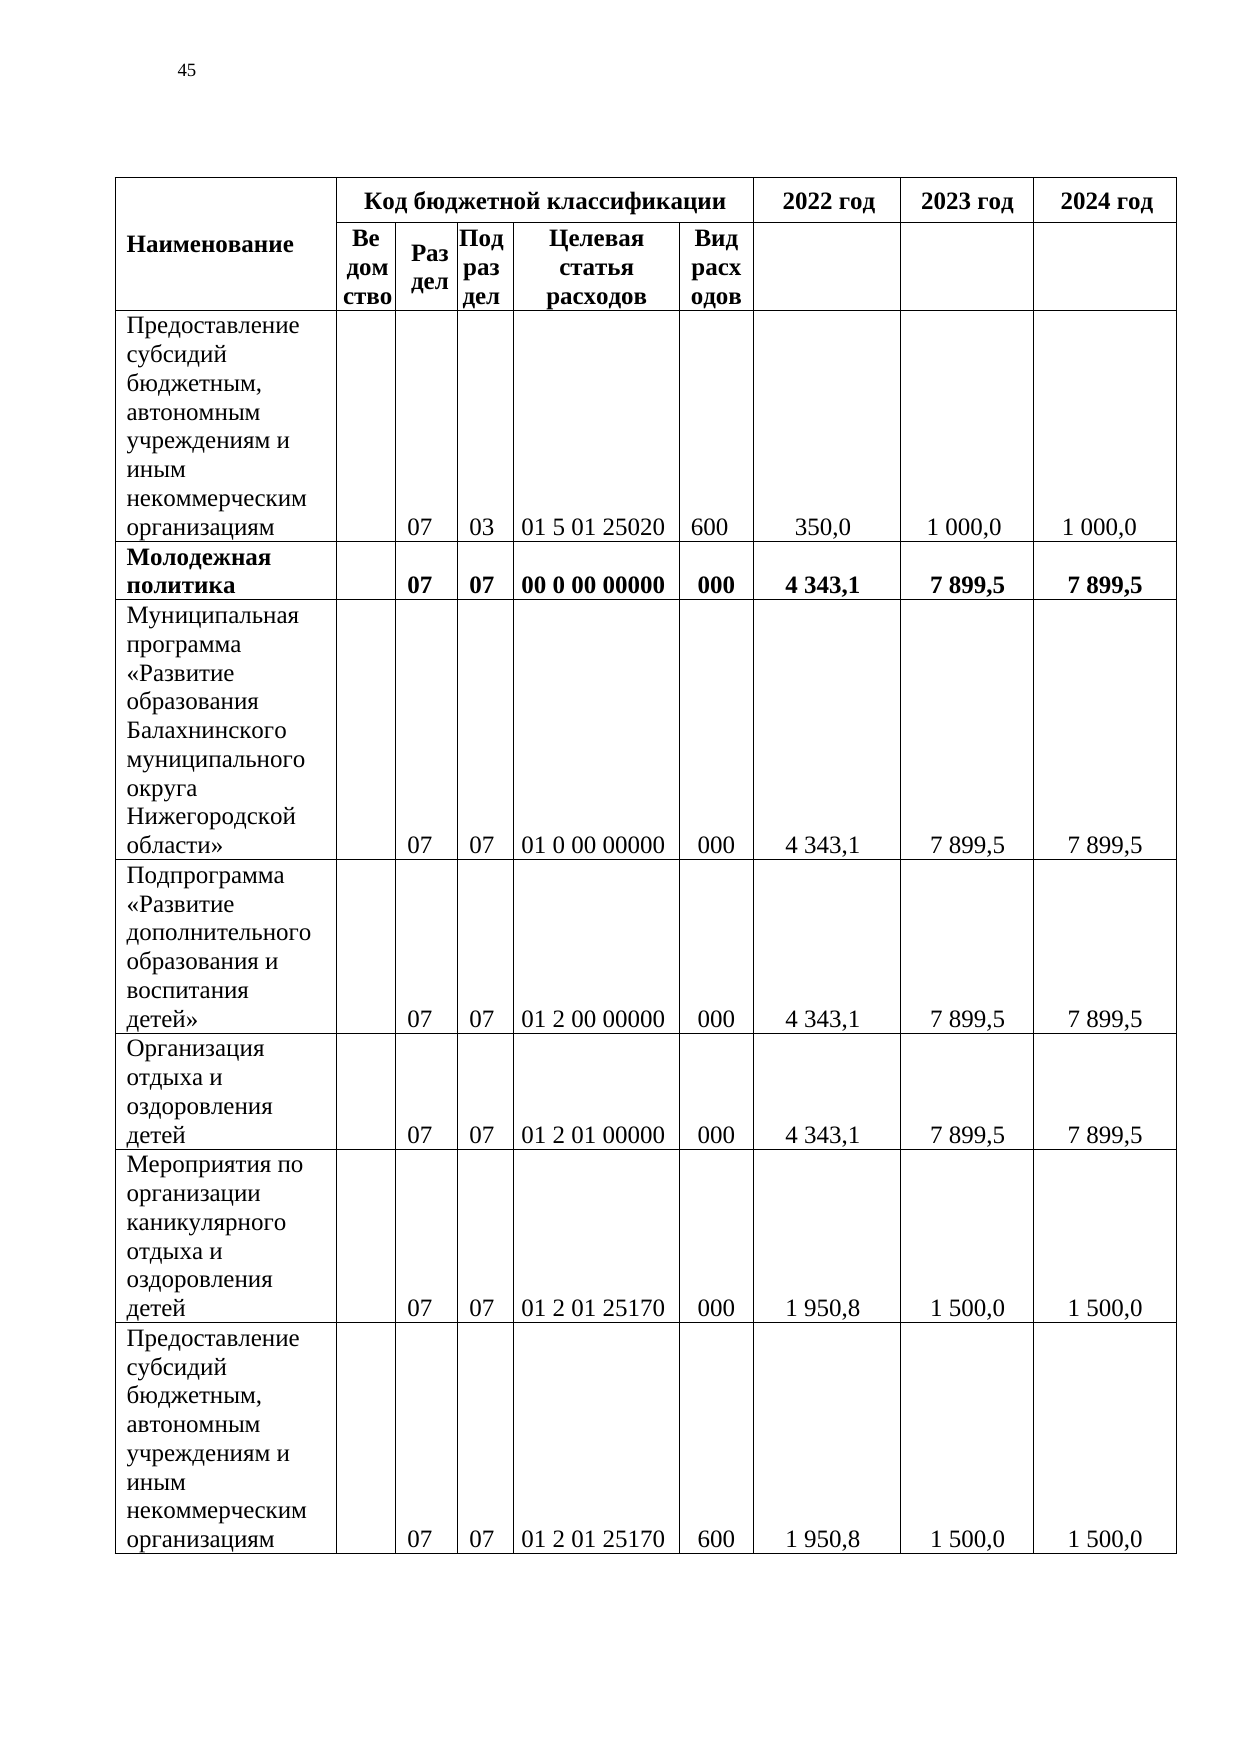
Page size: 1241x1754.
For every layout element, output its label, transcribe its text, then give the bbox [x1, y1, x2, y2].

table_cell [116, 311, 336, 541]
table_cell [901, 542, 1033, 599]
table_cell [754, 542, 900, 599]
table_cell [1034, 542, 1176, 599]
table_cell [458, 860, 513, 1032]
table_header Код бюджетной классификации [337, 178, 753, 222]
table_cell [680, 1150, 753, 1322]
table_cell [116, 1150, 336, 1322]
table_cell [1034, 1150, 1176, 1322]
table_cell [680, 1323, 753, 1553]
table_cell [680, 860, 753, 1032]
table_header 2022 год [754, 178, 900, 222]
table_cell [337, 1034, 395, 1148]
table_cell [1034, 223, 1176, 309]
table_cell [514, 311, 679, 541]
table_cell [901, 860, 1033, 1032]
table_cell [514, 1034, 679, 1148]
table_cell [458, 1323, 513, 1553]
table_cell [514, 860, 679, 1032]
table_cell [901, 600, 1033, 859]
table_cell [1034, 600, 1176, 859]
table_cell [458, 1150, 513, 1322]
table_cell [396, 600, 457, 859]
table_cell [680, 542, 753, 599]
table_cell Раз дел [396, 223, 457, 309]
table_cell [901, 223, 1033, 309]
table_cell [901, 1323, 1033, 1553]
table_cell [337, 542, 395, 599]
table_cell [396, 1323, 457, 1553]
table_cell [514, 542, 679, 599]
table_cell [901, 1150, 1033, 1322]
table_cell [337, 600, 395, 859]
table_header 2023 год [901, 178, 1033, 222]
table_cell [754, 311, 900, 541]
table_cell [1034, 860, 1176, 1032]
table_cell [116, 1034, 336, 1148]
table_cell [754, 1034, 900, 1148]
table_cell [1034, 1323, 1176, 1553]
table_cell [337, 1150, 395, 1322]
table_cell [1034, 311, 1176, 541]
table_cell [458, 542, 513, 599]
table_cell Целевая статья расходов [514, 223, 679, 309]
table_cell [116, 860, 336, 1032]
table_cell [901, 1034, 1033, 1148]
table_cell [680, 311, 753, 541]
table_cell Вид расходов [680, 223, 753, 309]
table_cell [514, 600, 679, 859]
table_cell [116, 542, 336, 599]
table_header Наименование [116, 178, 336, 309]
table_cell [754, 223, 900, 309]
table_cell Ве дом ство [337, 223, 395, 309]
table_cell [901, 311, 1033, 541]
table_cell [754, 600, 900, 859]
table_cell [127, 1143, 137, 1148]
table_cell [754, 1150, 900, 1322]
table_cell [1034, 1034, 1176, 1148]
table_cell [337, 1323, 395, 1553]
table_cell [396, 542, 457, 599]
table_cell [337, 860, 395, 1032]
table_cell Подраз дел [458, 223, 513, 309]
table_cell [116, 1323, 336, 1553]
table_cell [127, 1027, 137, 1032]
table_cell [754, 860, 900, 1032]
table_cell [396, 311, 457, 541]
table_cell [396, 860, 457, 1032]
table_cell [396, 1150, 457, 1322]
table_header 2024 год [1034, 178, 1176, 222]
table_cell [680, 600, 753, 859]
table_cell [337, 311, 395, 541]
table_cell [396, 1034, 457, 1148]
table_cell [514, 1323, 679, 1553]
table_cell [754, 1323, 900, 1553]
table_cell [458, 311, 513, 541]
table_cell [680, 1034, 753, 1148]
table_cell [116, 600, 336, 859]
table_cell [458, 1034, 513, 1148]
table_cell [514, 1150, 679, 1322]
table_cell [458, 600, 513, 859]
